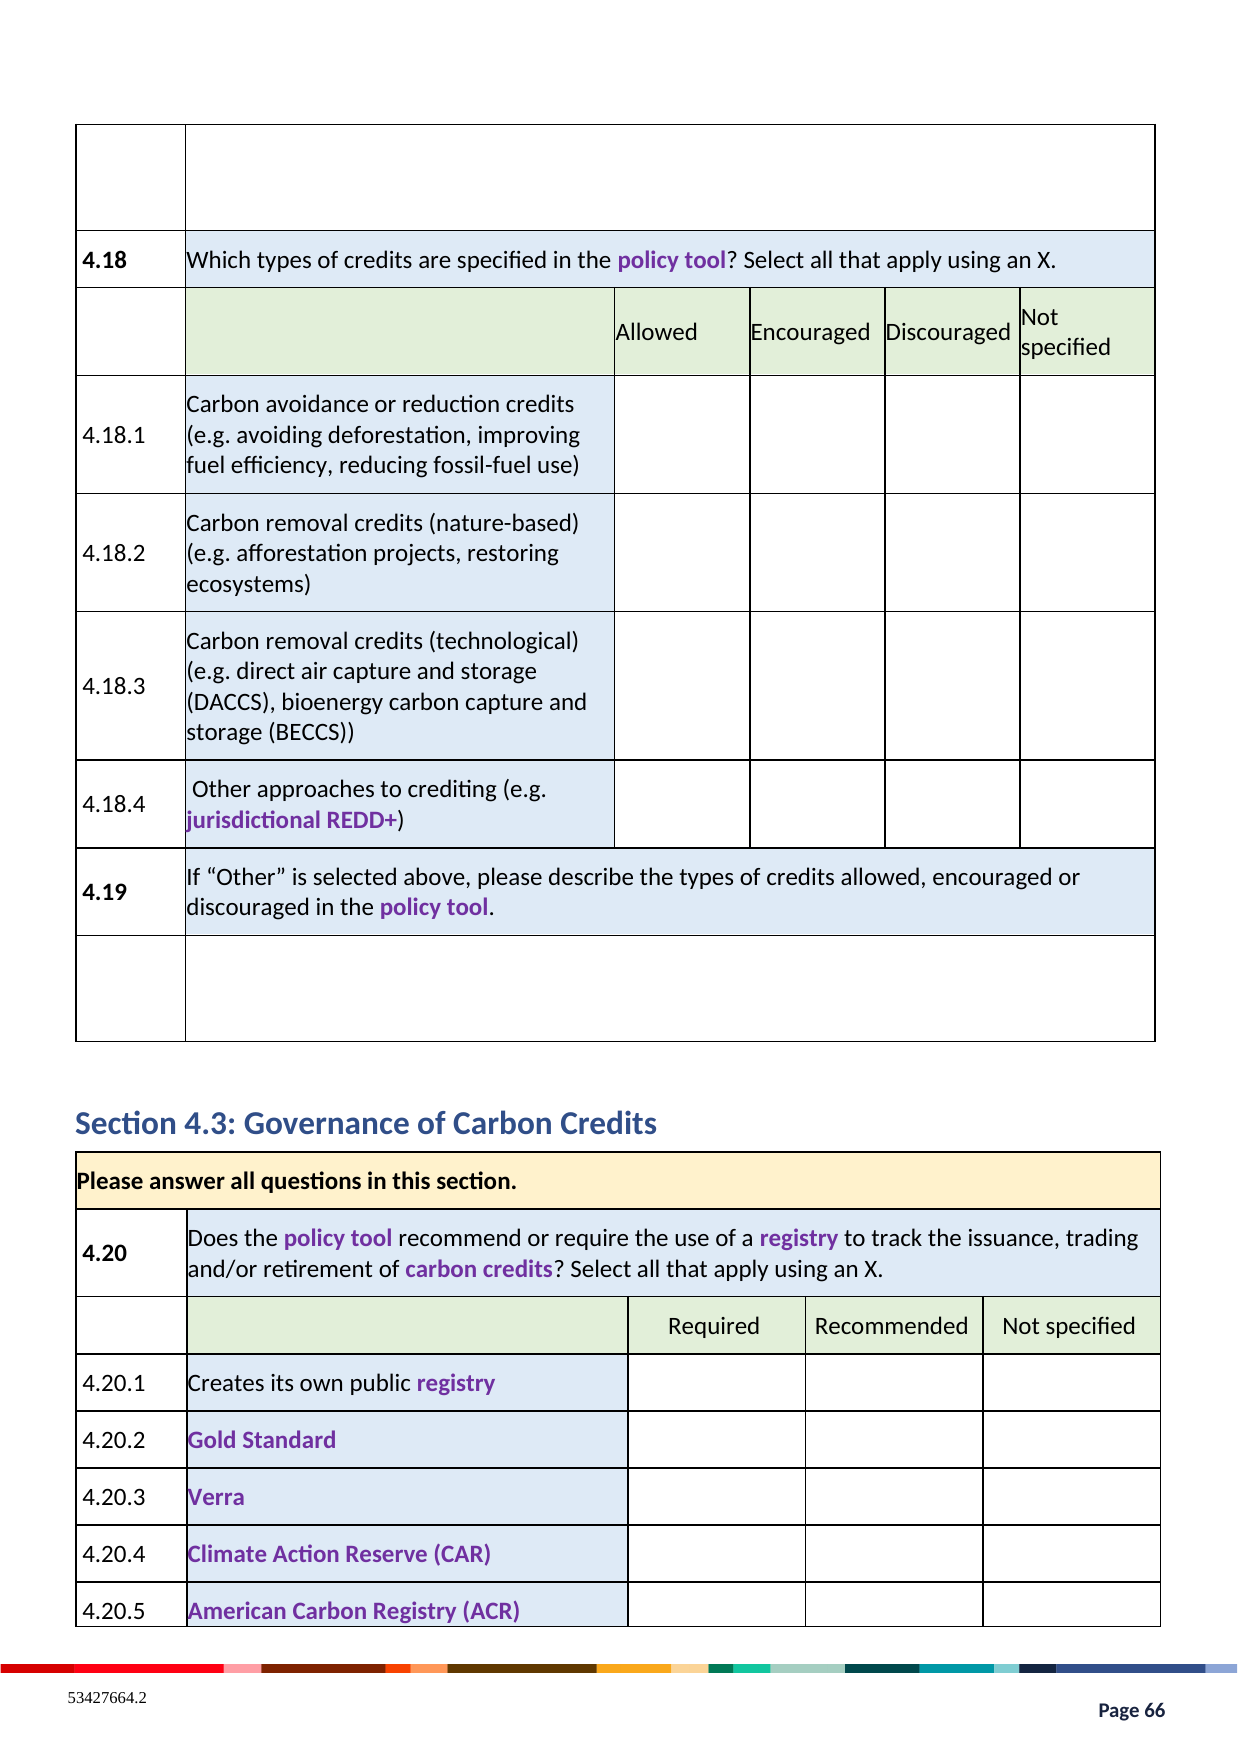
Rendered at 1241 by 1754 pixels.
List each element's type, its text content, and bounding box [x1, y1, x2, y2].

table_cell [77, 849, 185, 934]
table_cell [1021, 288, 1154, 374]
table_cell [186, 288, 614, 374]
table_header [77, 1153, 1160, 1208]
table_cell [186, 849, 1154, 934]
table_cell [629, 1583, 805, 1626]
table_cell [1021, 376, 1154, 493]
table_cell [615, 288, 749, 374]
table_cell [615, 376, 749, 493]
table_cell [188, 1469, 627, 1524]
picture [0, 1664, 1236, 1673]
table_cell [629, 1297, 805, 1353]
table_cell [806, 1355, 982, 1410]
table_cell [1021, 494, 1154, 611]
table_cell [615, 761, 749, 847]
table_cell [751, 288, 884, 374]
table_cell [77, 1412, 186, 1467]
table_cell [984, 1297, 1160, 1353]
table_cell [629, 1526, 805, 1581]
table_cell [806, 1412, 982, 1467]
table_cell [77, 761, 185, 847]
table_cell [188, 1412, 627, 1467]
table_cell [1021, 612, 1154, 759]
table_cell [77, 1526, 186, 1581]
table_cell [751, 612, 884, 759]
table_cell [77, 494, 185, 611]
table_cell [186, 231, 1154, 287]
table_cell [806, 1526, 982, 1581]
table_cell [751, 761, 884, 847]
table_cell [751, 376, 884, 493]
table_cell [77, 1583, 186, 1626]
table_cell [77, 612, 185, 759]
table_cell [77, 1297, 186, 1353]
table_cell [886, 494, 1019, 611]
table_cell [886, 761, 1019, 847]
subtitle Section 4.3: Governance of Carbon Credits [75, 1102, 1165, 1143]
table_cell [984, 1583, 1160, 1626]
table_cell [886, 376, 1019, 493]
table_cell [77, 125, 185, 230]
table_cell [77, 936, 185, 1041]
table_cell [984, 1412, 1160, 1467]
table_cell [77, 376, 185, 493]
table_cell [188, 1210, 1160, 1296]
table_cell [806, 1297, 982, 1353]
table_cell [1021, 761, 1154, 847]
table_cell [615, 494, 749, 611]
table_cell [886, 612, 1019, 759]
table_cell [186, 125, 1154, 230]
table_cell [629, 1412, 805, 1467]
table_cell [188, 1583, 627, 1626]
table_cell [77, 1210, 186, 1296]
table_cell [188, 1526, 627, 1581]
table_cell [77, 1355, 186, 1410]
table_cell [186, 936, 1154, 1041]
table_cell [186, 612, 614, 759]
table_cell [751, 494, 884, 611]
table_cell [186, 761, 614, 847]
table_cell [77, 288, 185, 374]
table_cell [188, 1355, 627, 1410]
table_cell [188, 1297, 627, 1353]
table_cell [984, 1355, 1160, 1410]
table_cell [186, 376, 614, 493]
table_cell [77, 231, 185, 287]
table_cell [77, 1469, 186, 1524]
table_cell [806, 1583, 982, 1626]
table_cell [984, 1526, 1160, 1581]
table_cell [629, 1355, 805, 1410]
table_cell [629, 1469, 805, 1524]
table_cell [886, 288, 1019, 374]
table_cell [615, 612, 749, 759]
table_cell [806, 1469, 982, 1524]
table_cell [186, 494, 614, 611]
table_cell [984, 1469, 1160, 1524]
